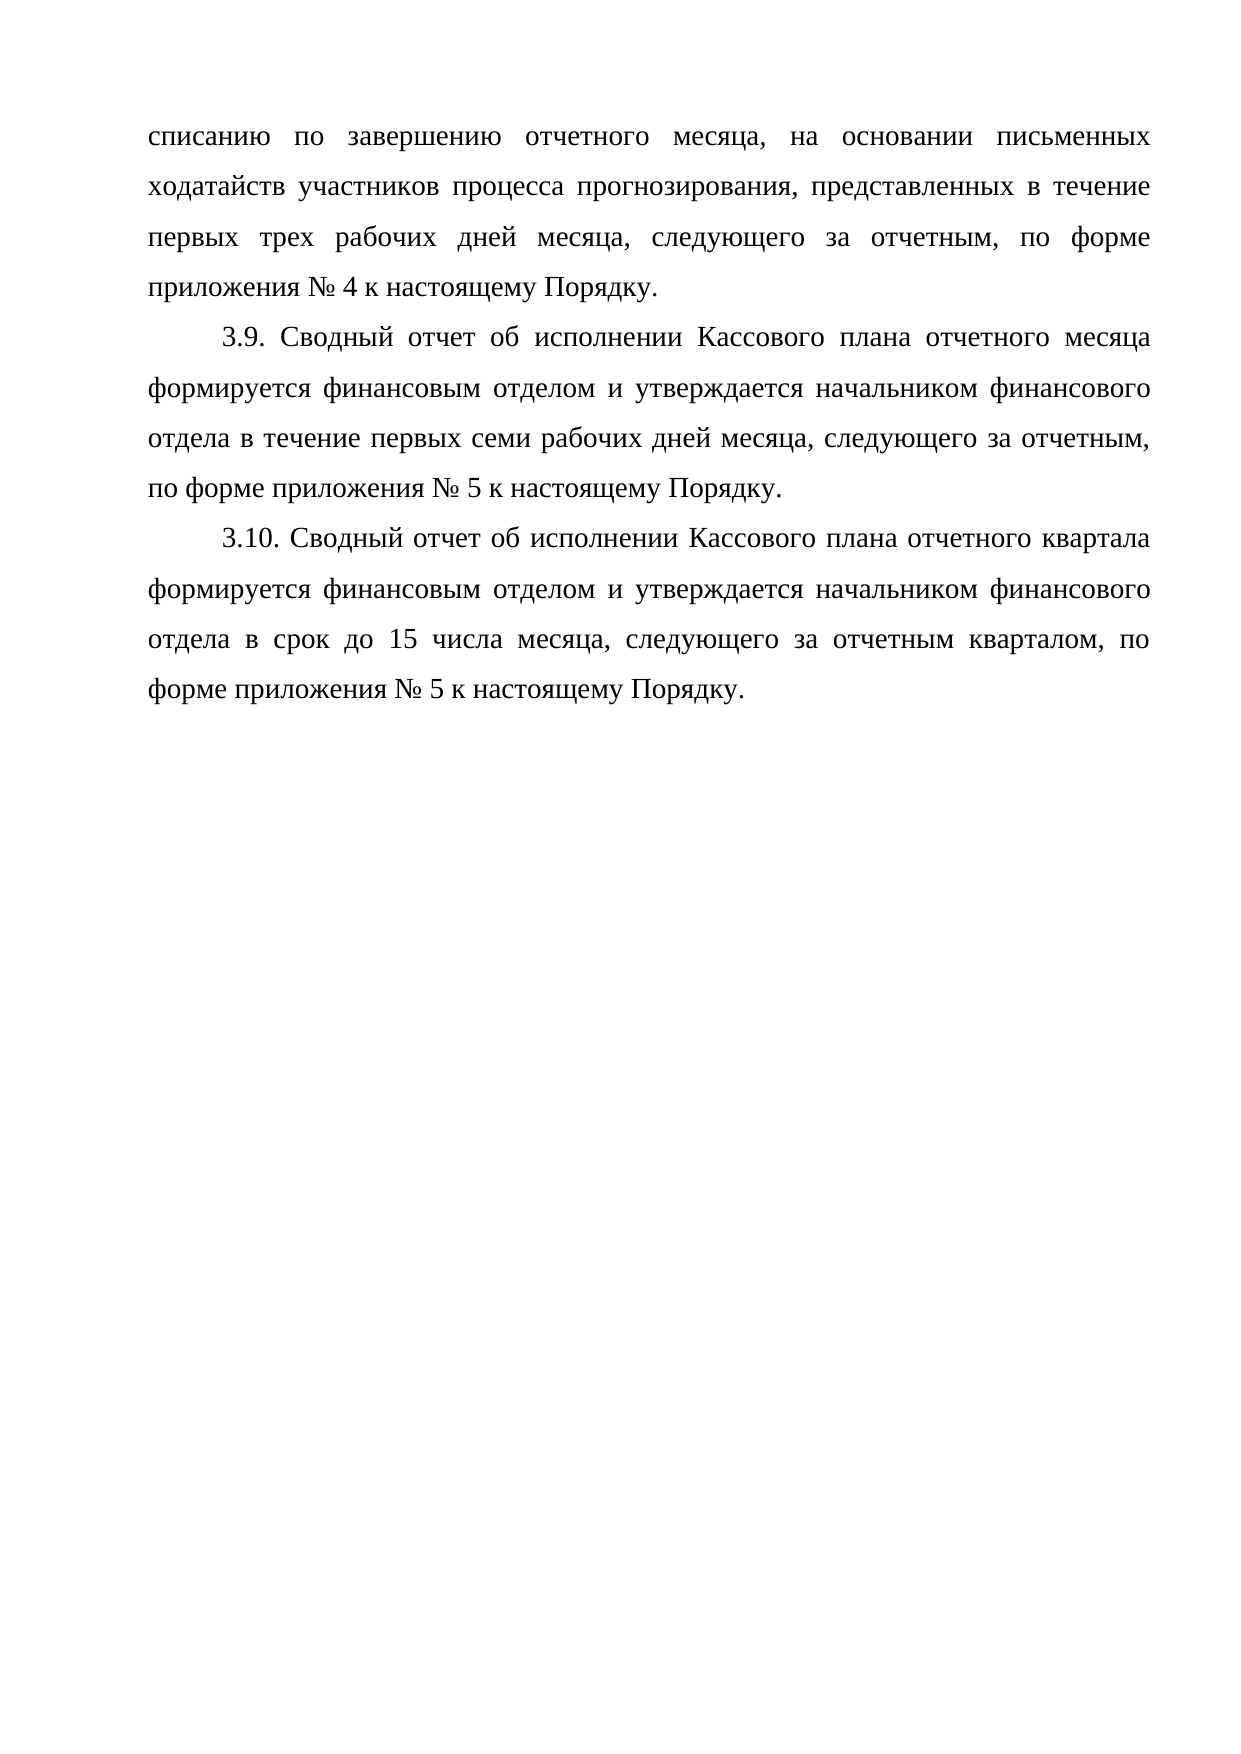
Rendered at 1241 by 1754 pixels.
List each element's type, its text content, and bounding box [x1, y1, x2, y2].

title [148, 118, 1152, 303]
title 3.9. Сводный отчет об исполнении Кассового плана отчетного месяца формируется финансовым отделом и утверждается начальником финансового отдела в течение первых семи рабочих дней месяца, следующего за отчетным, по форме приложения № 5 к настоящему Порядку. [148, 319, 1152, 504]
title 3.10. Сводный отчет об исполнении Кассового плана отчетного квартала формируется финансовым отделом и утверждается начальником финансового отдела в срок до 15 числа месяца, следующего за отчетным кварталом, по форме приложения № 5 к настоящему Порядку. [148, 521, 1152, 705]
